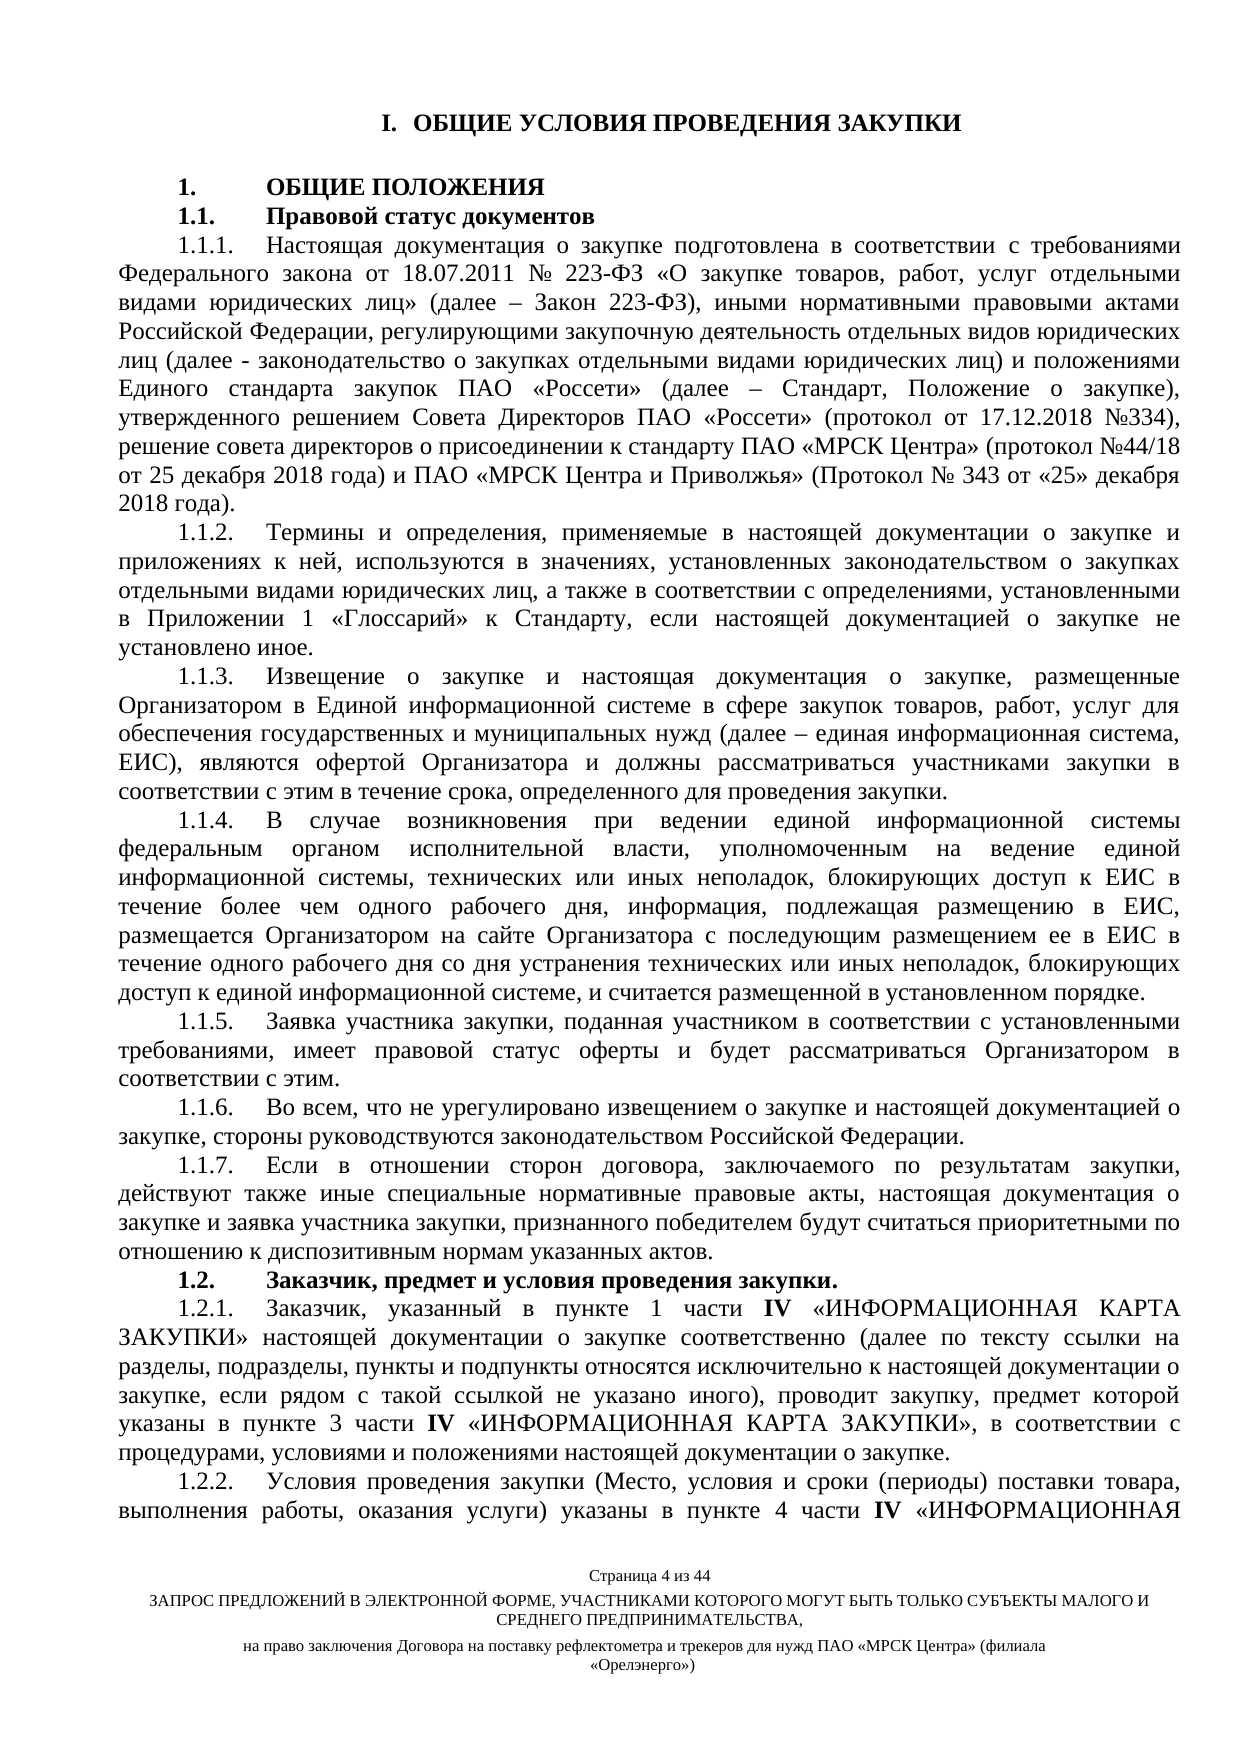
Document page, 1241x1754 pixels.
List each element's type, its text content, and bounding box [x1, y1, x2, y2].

subtitle Заказчик, указанный в пункте 1 части IV «ИНФОРМАЦИОННАЯ КАРТА ЗАКУПКИ» настоящей документации о закупке соответственно (далее по тексту ссылки на разделы, подразделы, пункты и подпункты относятся исключительно к настоящей документации о закупке, если рядом с такой ссылкой не указано иного), проводит закупку, предмет которой указаны в пункте 3 части IV «ИНФОРМАЦИОННАЯ КАРТА ЗАКУПКИ», в соответствии с процедурами, условиями и положениями настоящей документации о закупке. [118, 1293, 1181, 1466]
list Если в отношении сторон договора, заключаемого по результатам закупки, действуют также иные специальные нормативные правовые акты, настоящая документация о закупке и заявка участника закупки, признанного победителем будут считаться приоритетными по отношению к диспозитивным нормам указанных актов. [118, 1150, 1181, 1265]
list Заявка участника закупки, поданная участником в соответствии с установленными требованиями, имеет правовой статус оферты и будет рассматриваться Организатором в соответствии с этим. [118, 1006, 1181, 1092]
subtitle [118, 1466, 1181, 1523]
list В случае возникновения при ведении единой информационной системы федеральным органом исполнительной власти, уполномоченным на ведение единой информационной системы, технических или иных неполадок, блокирующих доступ к ЕИС в течение более чем одного рабочего дня, информация, подлежащая размещению в ЕИС, размещается Организатором на сайте Организатора с последующим размещением ее в ЕИС в течение одного рабочего дня со дня устранения технических или иных неполадок, блокирующих доступ к единой информационной системе, и считается размещенной в установленном порядке. [118, 805, 1181, 1006]
subtitle Правовой статус документов [118, 201, 1181, 230]
subtitle ОБЩИЕ УСЛОВИЯ ПРОВЕДЕНИЯ закупки [118, 108, 1181, 137]
subtitle Заказчик, предмет и условия проведения закупки. [118, 1265, 1181, 1293]
list Настоящая документация о закупке подготовлена в соответствии с требованиями Федерального закона от 18.07.2011 № 223-ФЗ «О закупке товаров, работ, услуг отдельными видами юридических лиц» (далее – Закон 223-ФЗ), иными нормативными правовыми актами Российской Федерации, регулирующими закупочную деятельность отдельных видов юридических лиц (далее - законодательство о закупках отдельными видами юридических лиц) и положениями Единого стандарта закупок ПАО «Россети» (далее – Стандарт, Положение о закупке), утвержденного решением Совета Директоров ПАО «Россети» (протокол от 17.12.2018 №334), решение совета директоров о присоединении к стандарту ПАО «МРСК Центра» (протокол №44/18 от 25 декабря 2018 года) и ПАО «МРСК Центра и Приволжья» (Протокол № 343 от «25» декабря 2018 года). [118, 230, 1181, 517]
list Термины и определения, применяемые в настоящей документации о закупке и приложениях к ней, используются в значениях, установленных законодательством о закупках отдельными видами юридических лиц, а также в соответствии с определениями, установленными в Приложении 1 «Глоссарий» к Стандарту, если настоящей документацией о закупке не установлено иное. [118, 517, 1181, 661]
list Извещение о закупке и настоящая документация о закупке, размещенные Организатором в Единой информационной системе в сфере закупок товаров, работ, услуг для обеспечения государственных и муниципальных нужд (далее – единая информационная система, ЕИС), являются офертой Организатора и должны рассматриваться участниками закупки в соответствии с этим в течение срока, определенного для проведения закупки. [118, 661, 1181, 805]
list Во всем, что не урегулировано извещением о закупке и настоящей документацией о закупке, стороны руководствуются законодательством Российской Федерации. [118, 1092, 1181, 1150]
subtitle ОБЩИЕ ПОЛОЖЕНИЯ [118, 172, 1181, 201]
